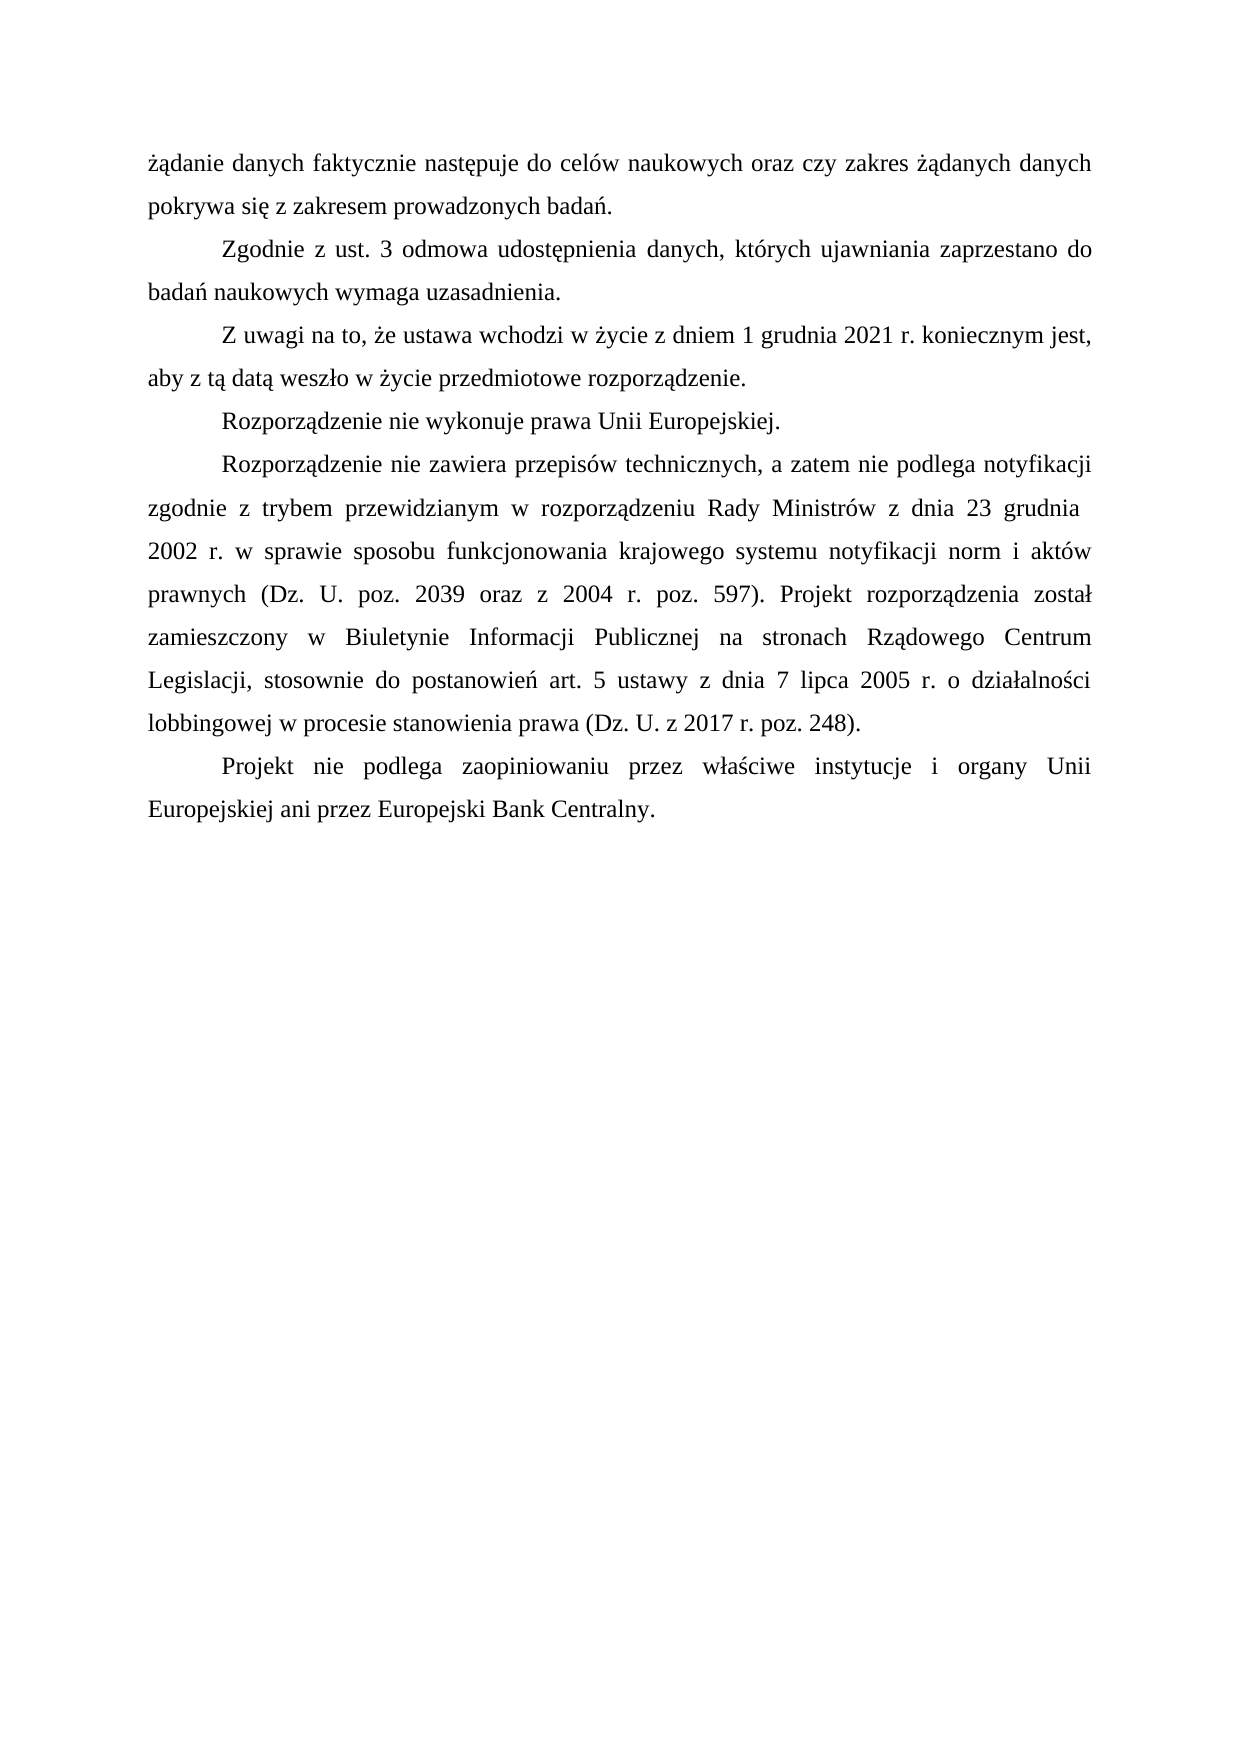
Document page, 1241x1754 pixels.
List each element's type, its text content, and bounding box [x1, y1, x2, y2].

text Zgodnie z ust. 3 odmowa udostępnienia danych, których ujawniania zaprzestano do badań naukowych wymaga uzasadnienia. [148, 234, 1093, 306]
text Z uwagi na to, że ustawa wchodzi w życie z dniem 1 grudnia 2021 r. koniecznym jest, aby z tą datą weszło w życie przedmiotowe rozporządzenie. [148, 320, 1093, 392]
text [148, 148, 1093, 219]
text Rozporządzenie nie wykonuje prawa Unii Europejskiej. [148, 406, 1093, 435]
text Projekt nie podlega zaopiniowaniu przez właściwe instytucje i organy Unii Europejskiej ani przez Europejski Bank Centralny. [148, 751, 1093, 823]
text Rozporządzenie nie zawiera przepisów technicznych, a zatem nie podlega notyfikacji zgodnie z trybem przewidzianym w rozporządzeniu Rady Ministrów z dnia 23 grudnia 2002 r. w sprawie sposobu funkcjonowania krajowego systemu notyfikacji norm i aktów prawnych (Dz. U. poz. 2039 oraz z 2004 r. poz. 597). Projekt rozporządzenia został zamieszczony w Biuletynie Informacji Publicznej na stronach Rządowego Centrum Legislacji, stosownie do postanowień art. 5 ustawy z dnia 7 lipca 2005 r. o działalności lobbingowej w procesie stanowienia prawa (Dz. U. z 2017 r. poz. 248). [148, 449, 1093, 737]
